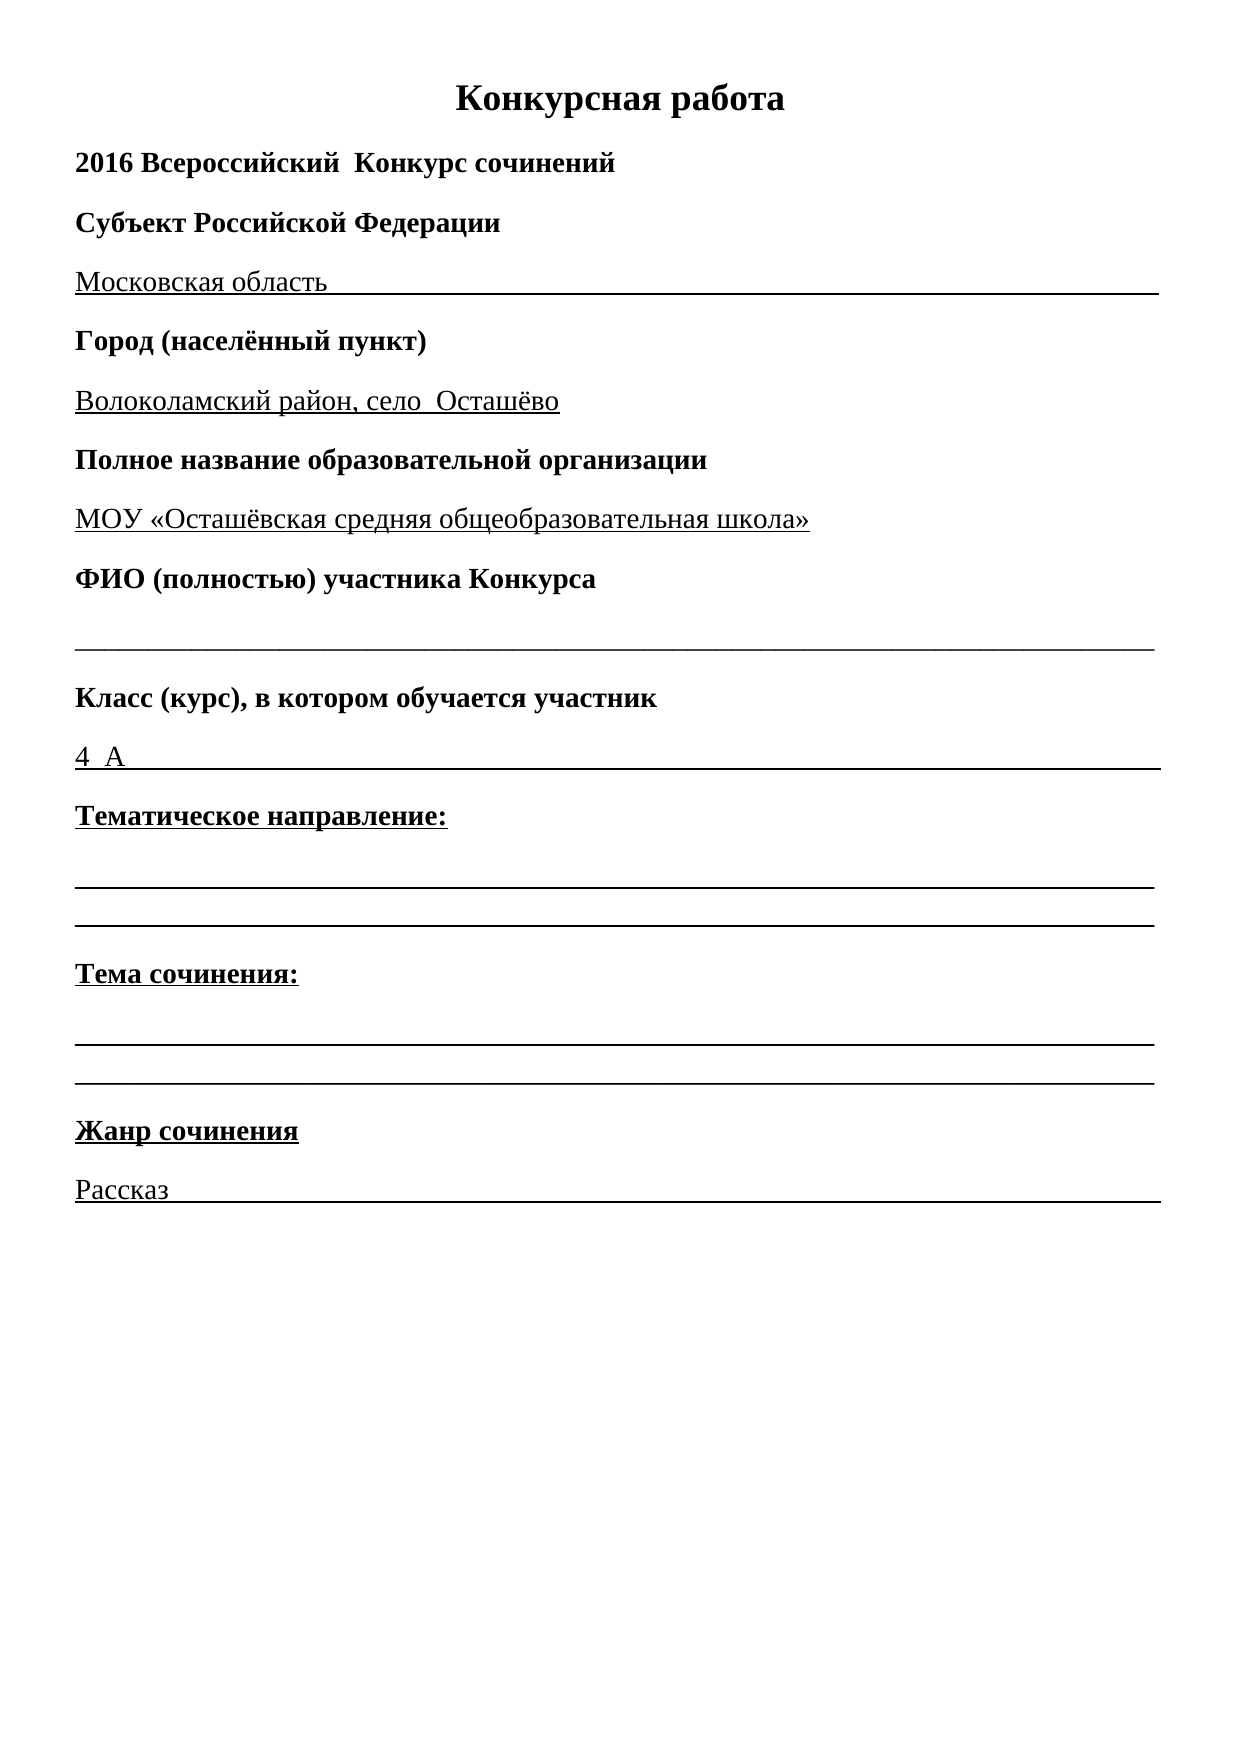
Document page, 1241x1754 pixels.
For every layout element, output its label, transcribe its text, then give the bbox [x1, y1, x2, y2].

text 2016 Всероссийский Конкурс сочинений [75, 145, 1165, 179]
text Полное название образовательной организации [75, 442, 1165, 476]
text Субъект Российской Федерации [75, 205, 1165, 238]
text Тема сочинения: [75, 956, 1165, 989]
text 4 А_______________________________________________________________________ [75, 739, 1165, 773]
text __________________________________________________________________________ [75, 620, 1165, 654]
text Город (населённый пункт) [75, 323, 1165, 357]
text Конкурсная работа [75, 75, 1165, 118]
text Класс (курс), в котором обучается участник [75, 680, 1165, 713]
text Рассказ____________________________________________________________________ [75, 1172, 1165, 1206]
text Волоколамский район, село Осташёво [75, 383, 1165, 416]
text Тематическое направление: [75, 798, 1165, 832]
text МОУ «Осташёвская средняя общеобразовательная школа» [75, 502, 1165, 535]
text ____________________________________________________________________________________________________________________________________________________ [75, 858, 1165, 930]
text Жанр сочинения [75, 1113, 1165, 1147]
text ФИО (полностью) участника Конкурса [75, 561, 1165, 594]
text Московская область_________________________________________________________ [75, 264, 1165, 298]
text ____________________________________________________________________________________________________________________________________________________ [75, 1015, 1165, 1087]
